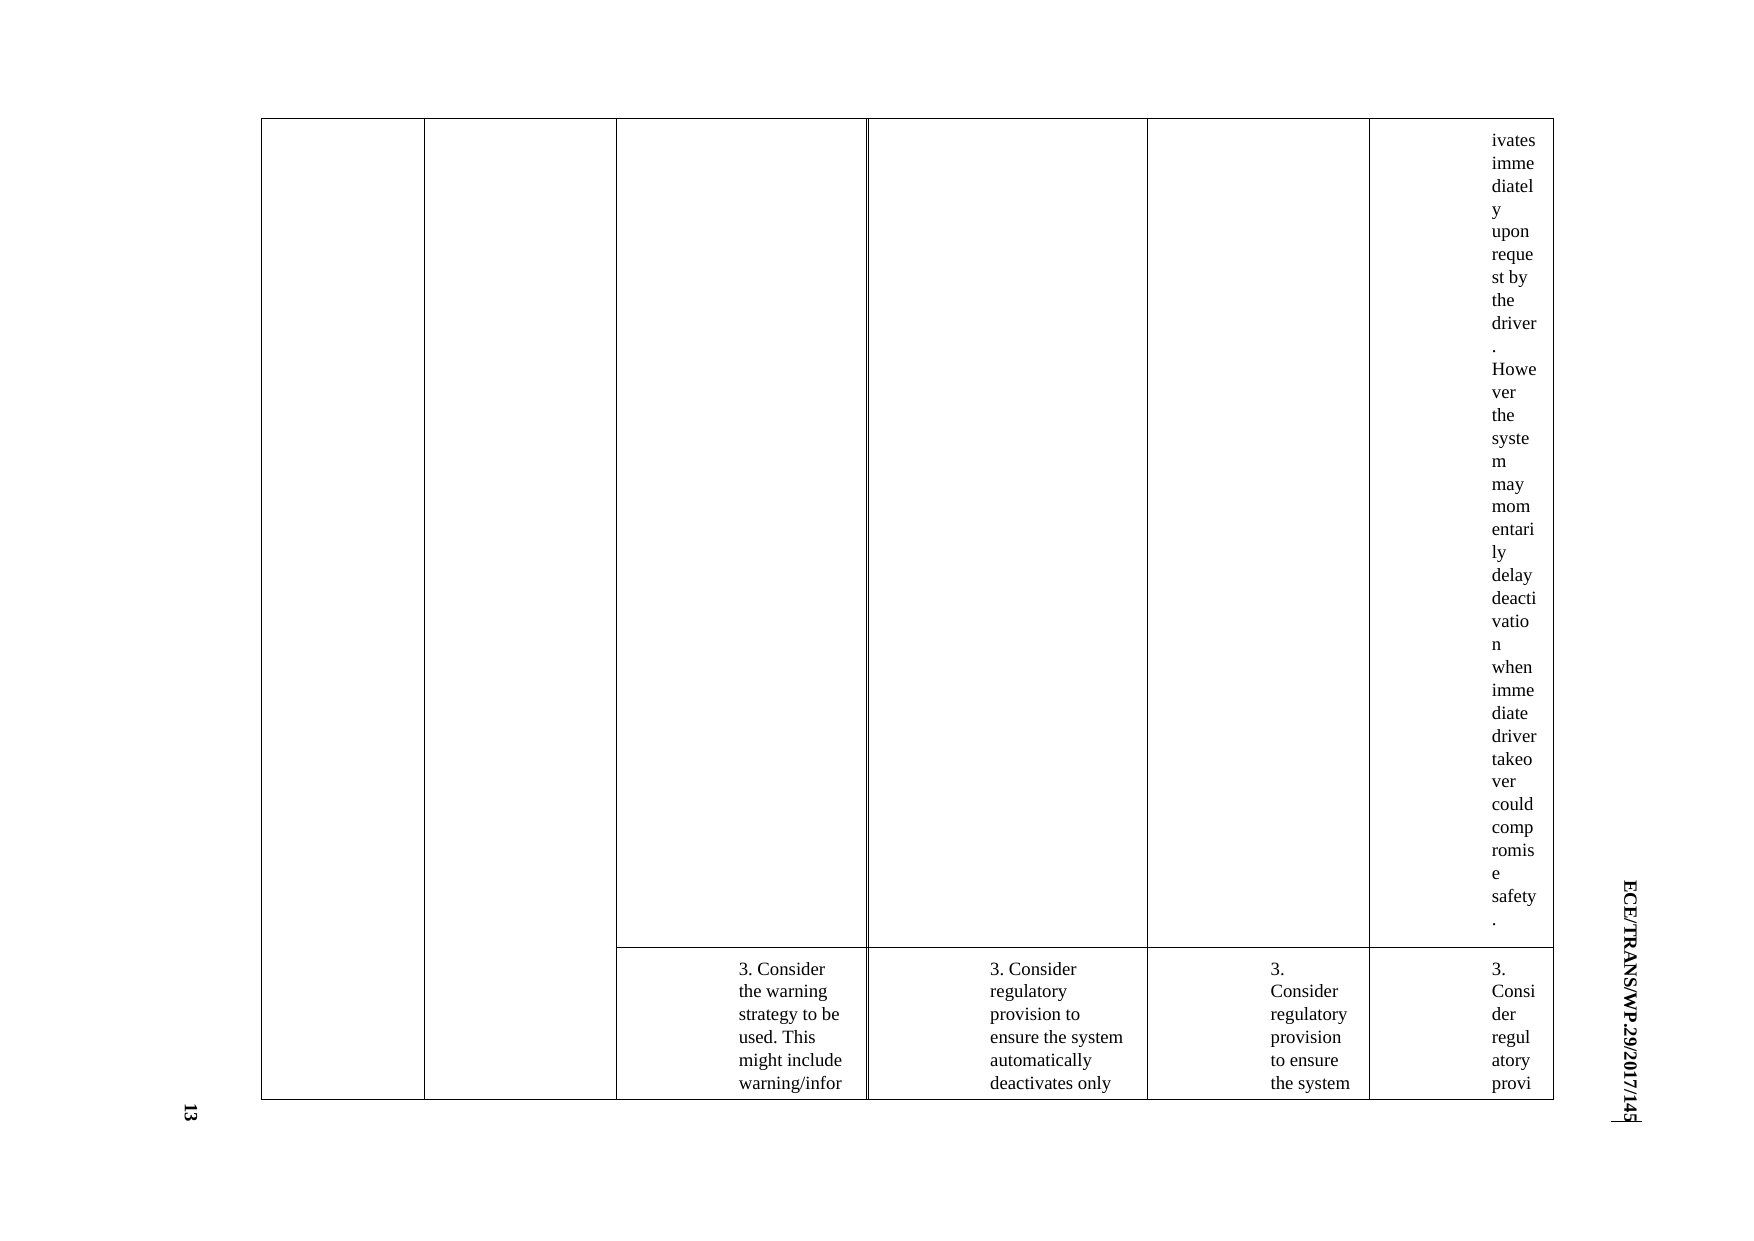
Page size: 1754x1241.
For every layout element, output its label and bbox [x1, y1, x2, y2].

table_cell [1148, 948, 1369, 1098]
table_cell [617, 948, 866, 1098]
table_cell [617, 119, 866, 947]
table_cell [1148, 119, 1369, 947]
table_cell [869, 948, 1147, 1098]
table_cell [869, 119, 1147, 947]
table_cell [1370, 119, 1553, 947]
table_cell [1370, 948, 1553, 1098]
